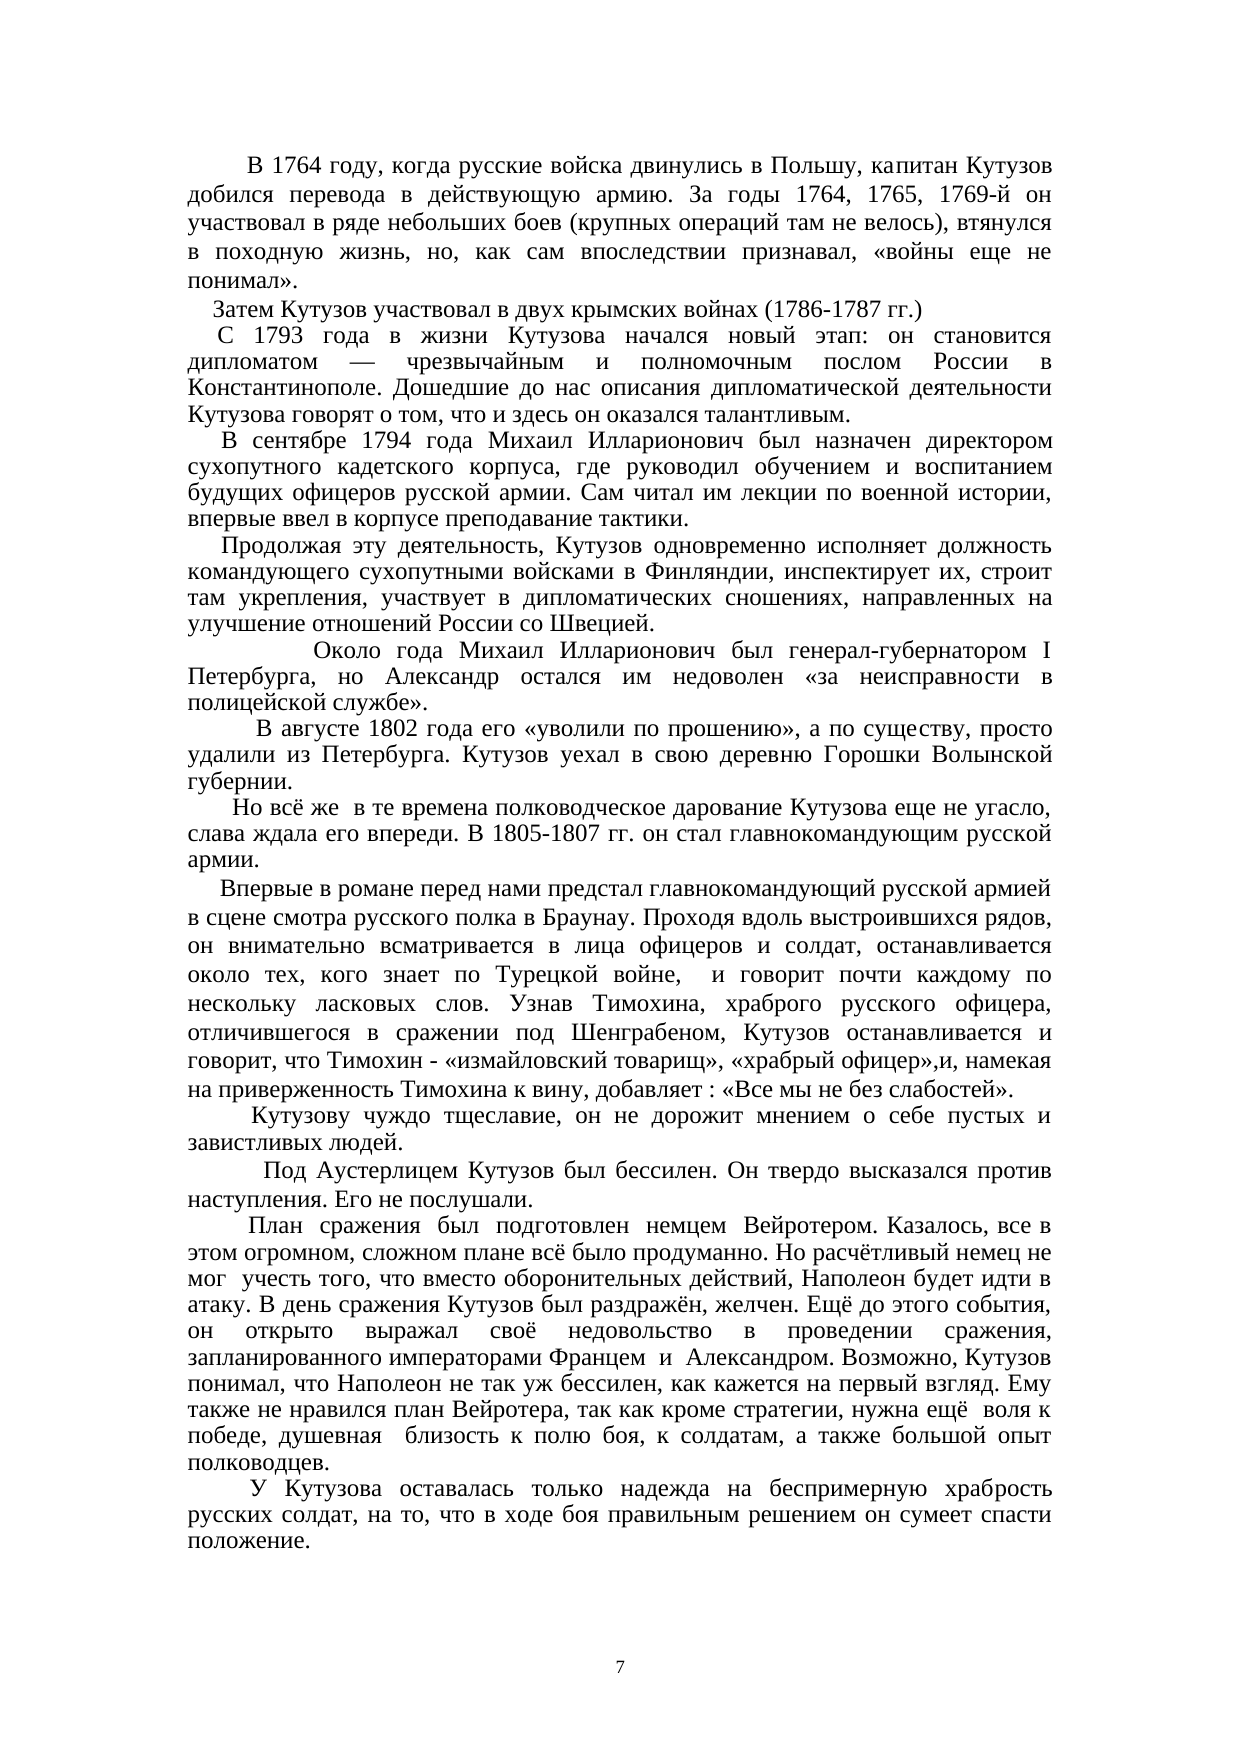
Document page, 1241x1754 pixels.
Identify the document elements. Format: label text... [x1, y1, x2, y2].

text В 1764 году, когда русские войска двинулись в Польшу, капитан Кутузов добился перевода в действующую армию. За годы 1764, 1765, 1769-й он участвовал в ряде небольших боев (крупных операций там не велось), втянулся в походную жизнь, но, как сам впоследствии признавал, «войны еще не понимал». [187, 150, 1053, 294]
text У Кутузова оставалась только надежда на беспримерную храбрость русских солдат, на то, что в ходе боя правильным решением он сумеет спасти положение. [187, 1475, 1053, 1554]
text Продолжая эту деятельность, Кутузов одновременно исполняет должность командующего сухопутными войсками в Финляндии, инспектирует их, строит там укрепления, участвует в дипломатических сношениях, направленных на улучшение отношений России со Швецией. [187, 532, 1053, 637]
text В августе 1802 года его «уволили по прошению», а по существу, просто удалили из Петербурга. Кутузов уехал в свою деревню Горошки Волынской губернии. [187, 716, 1053, 794]
text Под Аустерлицем Кутузов был бессилен. Он твердо высказался против наступления. Его не послушали. [187, 1156, 1053, 1213]
text Затем Кутузов участвовал в двух крымских войнах (1786-1787 гг.) [187, 294, 1053, 322]
text С 1793 года в жизни Кутузова начался новый этап: он становится дипломатом — чрезвычайным и полномочным послом России в Константинополе. Дошедшие до нас описания дипломатической деятельности Кутузова говорят о том, что и здесь он оказался талантливым. [187, 322, 1053, 427]
text В сентябре 1794 года Михаил Илларионович был назначен директором сухопутного кадетского корпуса, где руководил обучением и воспитанием будущих офицеров русской армии. Сам читал им лекции по военной истории, впервые ввел в корпусе преподавание тактики. [187, 427, 1053, 532]
text Впервые в романе перед нами предстал главнокомандующий русской армией в сцене смотра русского полка в Браунау. Проходя вдоль выстроившихся рядов, он внимательно всматривается в лица офицеров и солдат, останавливается около тех, кого знает по Турецкой войне, и говорит почти каждому по нескольку ласковых слов. Узнав Тимохина, храброго русского офицера, отличившегося в сражении под Шенграбеном, Кутузов останавливается и говорит, что Тимохин - «измайловский товарищ», «храбрый офицер»,и, намекая на приверженность Тимохина к вину, добавляет : «Все мы не без слабостей». [187, 873, 1053, 1103]
text Кутузову чуждо тщеславие, он не дорожит мнением о себе пустых и завистливых людей. [187, 1103, 1053, 1156]
text План сражения был подготовлен немцем Вейротером. Казалось, все в этом огромном, сложном плане всё было продуманно. Но расчётливый немец не мог учесть того, что вместо оборонительных действий, Наполеон будет идти в атаку. В день сражения Кутузов был раздражён, желчен. Ещё до этого события, он открыто выражал своё недовольство в проведении сражения, запланированного императорами Францем и Александром. Возможно, Кутузов понимал, что Наполеон не так уж бессилен, как кажется на первый взгляд. Ему также не нравился план Вейротера, так как кроме стратегии, нужна ещё воля к победе, душевная близость к полю боя, к солдатам, а также большой опыт полководцев. [187, 1213, 1053, 1475]
text Около года Михаил Илларионович был генерал-губернатором I Петербурга, но Александр остался им недоволен «за неисправности в полицейской службе». [187, 637, 1053, 716]
text Но всё же в те времена полководческое дарование Кутузова еще не угасло, слава ждала его впереди. В 1805-1807 гг. он стал главнокомандующим русской армии. [187, 794, 1053, 873]
